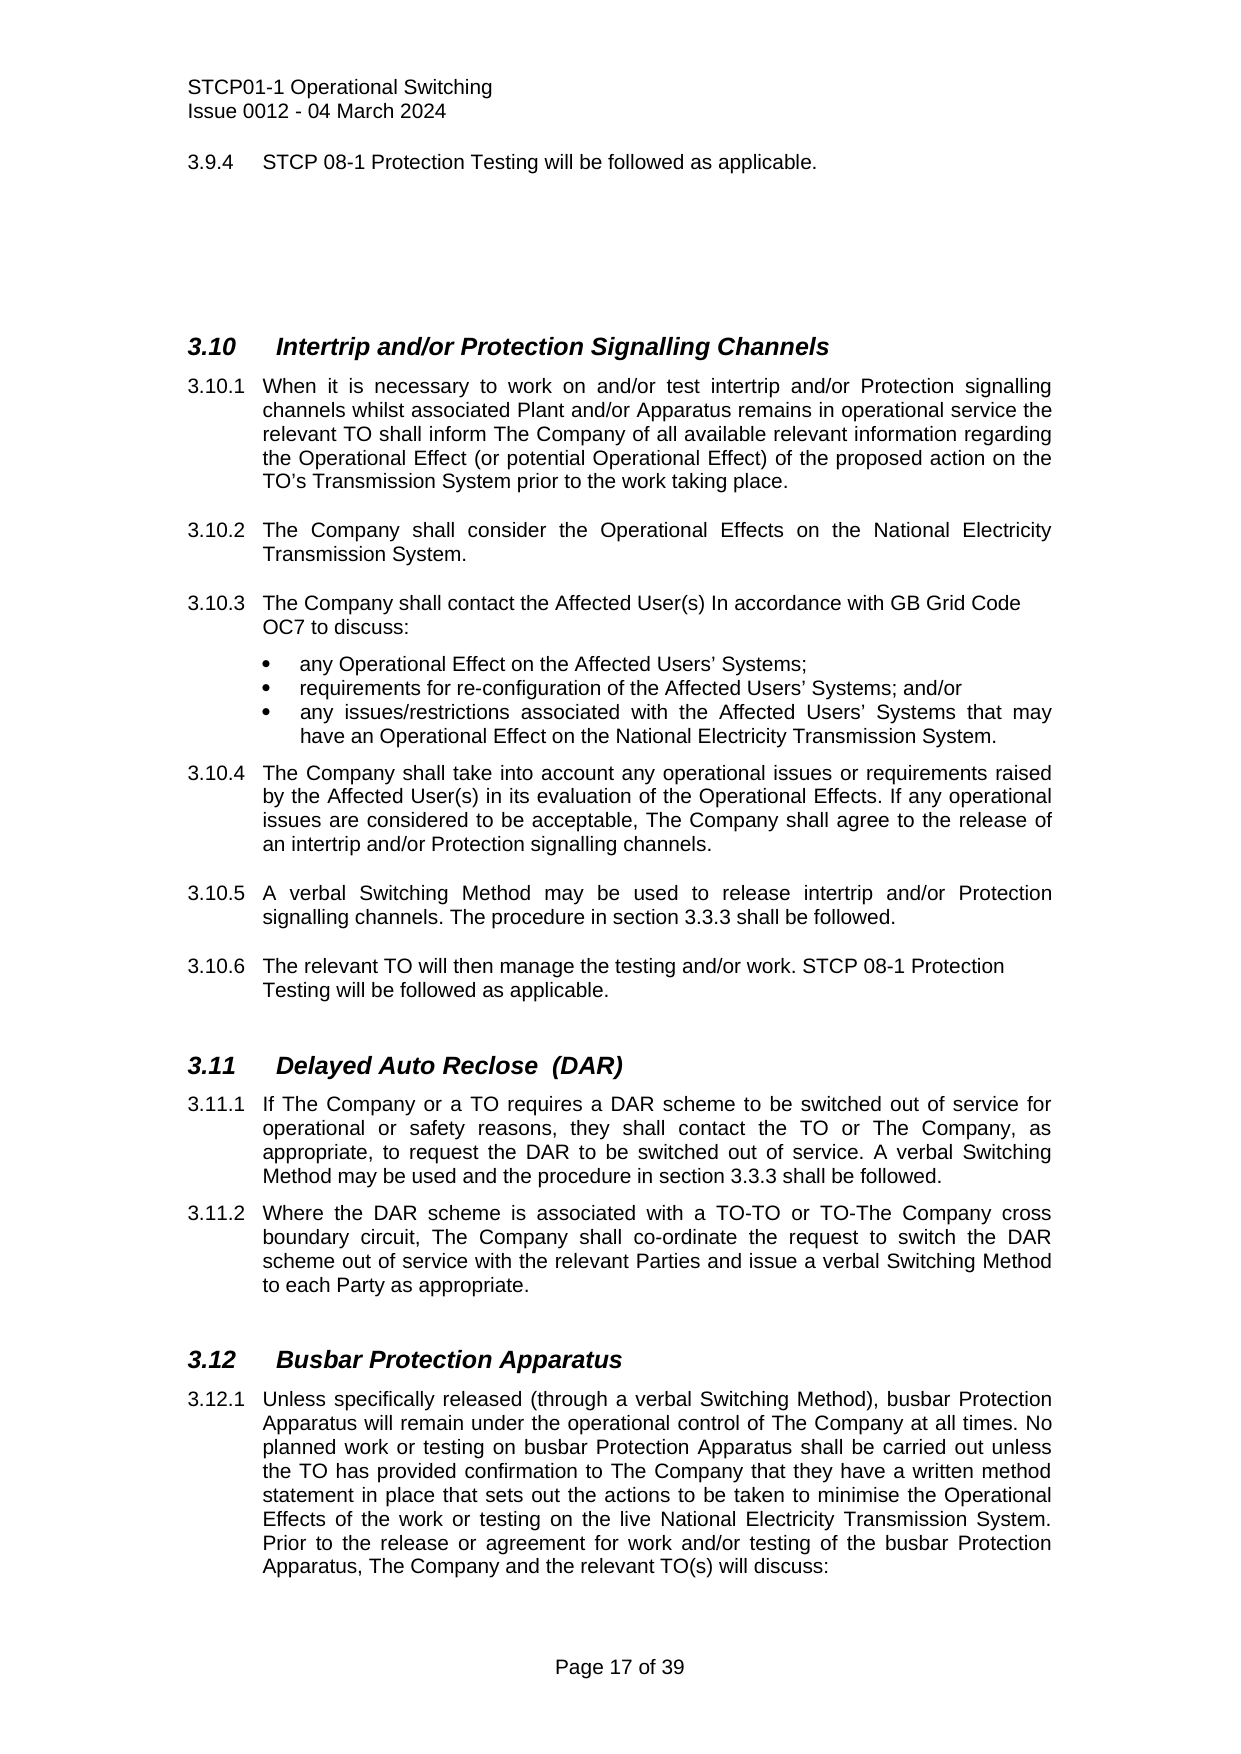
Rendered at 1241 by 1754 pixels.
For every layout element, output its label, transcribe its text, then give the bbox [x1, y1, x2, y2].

subtitle 3.11.2 Where the DAR scheme is associated with a TO-TO or TO-The Company cross boundary circuit, The Company shall co-ordinate the request to switch the DAR scheme out of service with the relevant Parties and issue a verbal Switching Method to each Party as appropriate. [187, 1201, 1053, 1296]
subtitle 3.10.5 A verbal Switching Method may be used to release intertrip and/or Protection signalling channels. The procedure in section 3.3.3 shall be followed. [187, 881, 1053, 929]
subtitle any issues/restrictions associated with the Affected Users’ Systems that may have an Operational Effect on the National Electricity Transmission System. [262, 700, 1053, 748]
subtitle 3.10.1 When it is necessary to work on and/or test intertrip and/or Protection signalling channels whilst associated Plant and/or Apparatus remains in operational service the relevant TO shall inform The Company of all available relevant information regarding the Operational Effect (or potential Operational Effect) of the proposed action on the TO’s Transmission System prior to the work taking place. [187, 373, 1053, 493]
subtitle requirements for re-configuration of the Affected Users’ Systems; and/or [262, 676, 1053, 700]
subtitle 3.10.6 The relevant TO will then manage the testing and/or work. STCP 08-1 Protection Testing will be followed as applicable. [187, 954, 1053, 1002]
subtitle 3.10.4 The Company shall take into account any operational issues or requirements raised by the Affected User(s) in its evaluation of the Operational Effects. If any operational issues are considered to be acceptable, The Company shall agree to the release of an intertrip and/or Protection signalling channels. [187, 760, 1053, 856]
subtitle Delayed Auto Reclose (DAR) [187, 1051, 1053, 1080]
subtitle any Operational Effect on the Affected Users’ Systems; [262, 652, 1053, 676]
subtitle 3.11.1 If The Company or a TO requires a DAR scheme to be switched out of service for operational or safety reasons, they shall contact the TO or The Company, as appropriate, to request the DAR to be switched out of service. A verbal Switching Method may be used and the procedure in section 3.3.3 shall be followed. [187, 1092, 1053, 1188]
subtitle 3.10.2 The Company shall consider the Operational Effects on the National Electricity Transmission System. [187, 518, 1053, 566]
subtitle 3.9.4 STCP 08-1 Protection Testing will be followed as applicable. [187, 150, 1053, 174]
subtitle Intertrip and/or Protection Signalling Channels [187, 332, 1053, 361]
subtitle 3.10.3 The Company shall contact the Affected User(s) In accordance with GB Grid Code OC7 to discuss: [187, 591, 1053, 639]
subtitle 3.12.1 Unless specifically released (through a verbal Switching Method), busbar Protection Apparatus will remain under the operational control of The Company at all times. No planned work or testing on busbar Protection Apparatus shall be carried out unless the TO has provided confirmation to The Company that they have a written method statement in place that sets out the actions to be taken to minimise the Operational Effects of the work or testing on the live National Electricity Transmission System. Prior to the release or agreement for work and/or testing of the busbar Protection Apparatus, The Company and the relevant TO(s) will discuss: [187, 1387, 1053, 1578]
subtitle Busbar Protection Apparatus [187, 1345, 1053, 1374]
